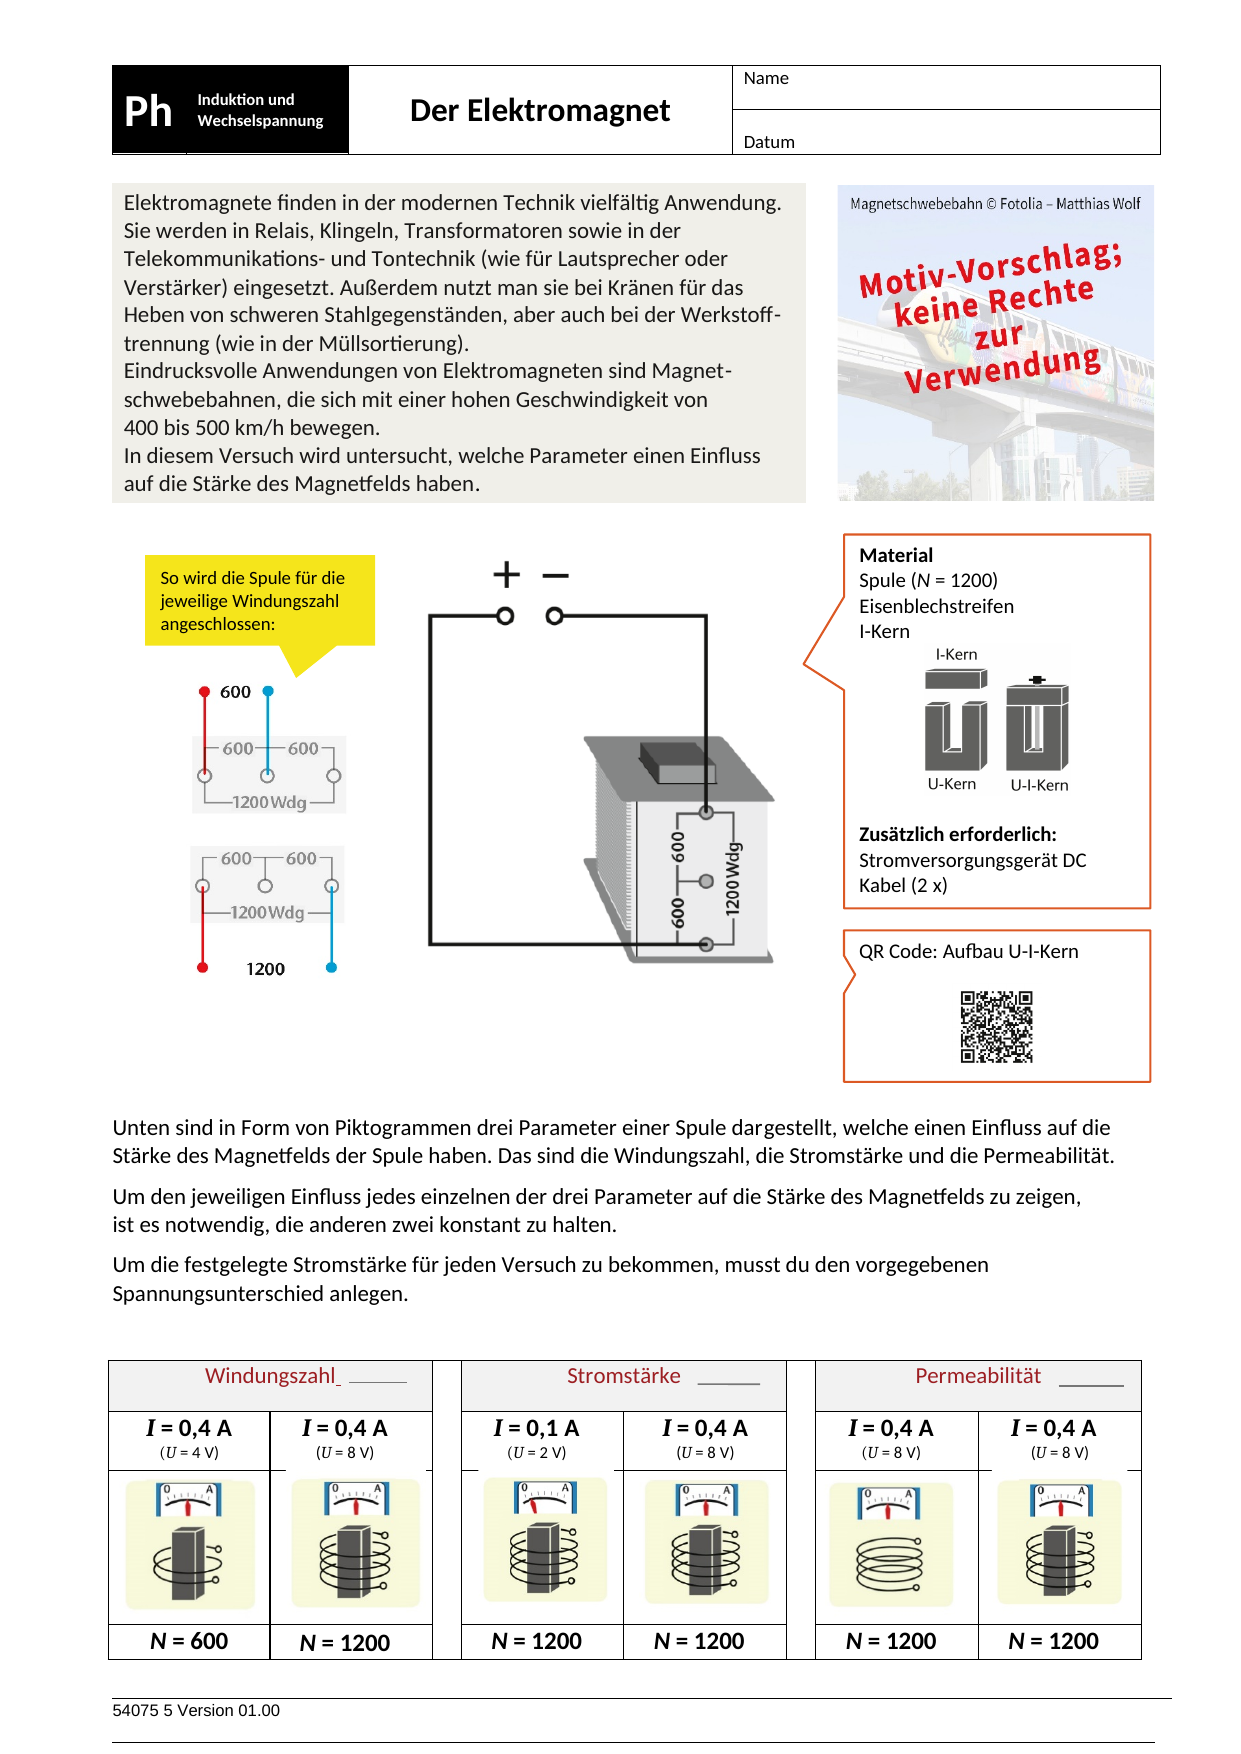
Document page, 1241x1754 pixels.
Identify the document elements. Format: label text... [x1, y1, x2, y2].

table_cell I = 0,1 A (U = 2 V) [462, 1412, 623, 1470]
picture [406, 553, 794, 978]
table_header Permeabilität [816, 1361, 1141, 1411]
table_cell [462, 1471, 623, 1624]
table_cell N = 1200 [624, 1625, 786, 1659]
table_cell N = 1200 [979, 1625, 1141, 1659]
text Um die festgelegte Stromstärke für jeden Versuch zu bekommen, musst du den vorgegebenen Spannungsunterschied anlegen. [112, 1251, 1161, 1307]
table_cell N = 1200 [271, 1625, 432, 1659]
table_header [433, 1361, 461, 1659]
table_cell [271, 1471, 432, 1624]
picture [924, 643, 1071, 796]
table_cell [816, 1471, 978, 1624]
table_cell I = 0,4 A (U = 8 V) [271, 1412, 432, 1470]
table_cell I = 0,4 A (U = 8 V) [979, 1412, 1141, 1470]
table_header [787, 1361, 815, 1659]
table_header Stromstärke [462, 1361, 786, 1411]
picture [952, 983, 1042, 1071]
picture [119, 1471, 261, 1620]
table_cell I = 0,4 A (U = 8 V) [624, 1412, 786, 1470]
text Unten sind in Form von Piktogrammen drei Parameter einer Spule dargestellt, welche einen Einfluss auf die Stärke des Magnetfelds der Spule haben. Das sind die Windungszahl, die Stromstärke und die Permeabilität. [112, 1113, 1131, 1169]
picture [153, 671, 375, 986]
table_cell I = 0,4 A (U = 4 V) [109, 1412, 269, 1470]
table_cell [624, 1471, 786, 1624]
table_header Windungszahl [109, 1361, 432, 1411]
table_header Elektromagnete finden in der modernen Technik vielfältig Anwendung. Sie werden in Relais, Klingeln, Transformatoren sowie in der Telekommunikations- und Tontechnik (wie für Lautsprecher oder Verstärker) eingesetzt. Außerdem nutzt man sie bei Kränen für das Heben von schweren Stahlgegenständen, aber auch bei der Werkstofftrennung (wie in der Müllsortierung). Eindrucksvolle Anwendungen von Elektromagneten sind Magnet- schwebebahnen, die sich mit einer hohen Geschwindigkeit von 400 bis 500 km/h bewegen. In diesem Versuch wird untersucht, welche Parameter einen Einfluss auf die Stärke des Magnetfelds haben. [112, 183, 806, 503]
picture [639, 1471, 775, 1615]
picture [478, 1470, 614, 1613]
table_cell N = 600 [109, 1625, 269, 1659]
table_cell I = 0,4 A (U = 8 V) [816, 1412, 978, 1470]
picture [285, 1470, 426, 1619]
picture [991, 1470, 1128, 1615]
text Um den jeweiligen Einfluss jedes einzelnen der drei Parameter auf die Stärke des Magnetfelds zu zeigen, ist es notwendig, die anderen zwei konstant zu halten. [112, 1182, 1102, 1238]
table_cell N = 1200 [816, 1625, 978, 1659]
picture [837, 185, 1155, 501]
picture [823, 1473, 959, 1618]
table_cell N = 1200 [462, 1625, 623, 1659]
table_cell [979, 1471, 1141, 1624]
table_cell [109, 1471, 269, 1624]
